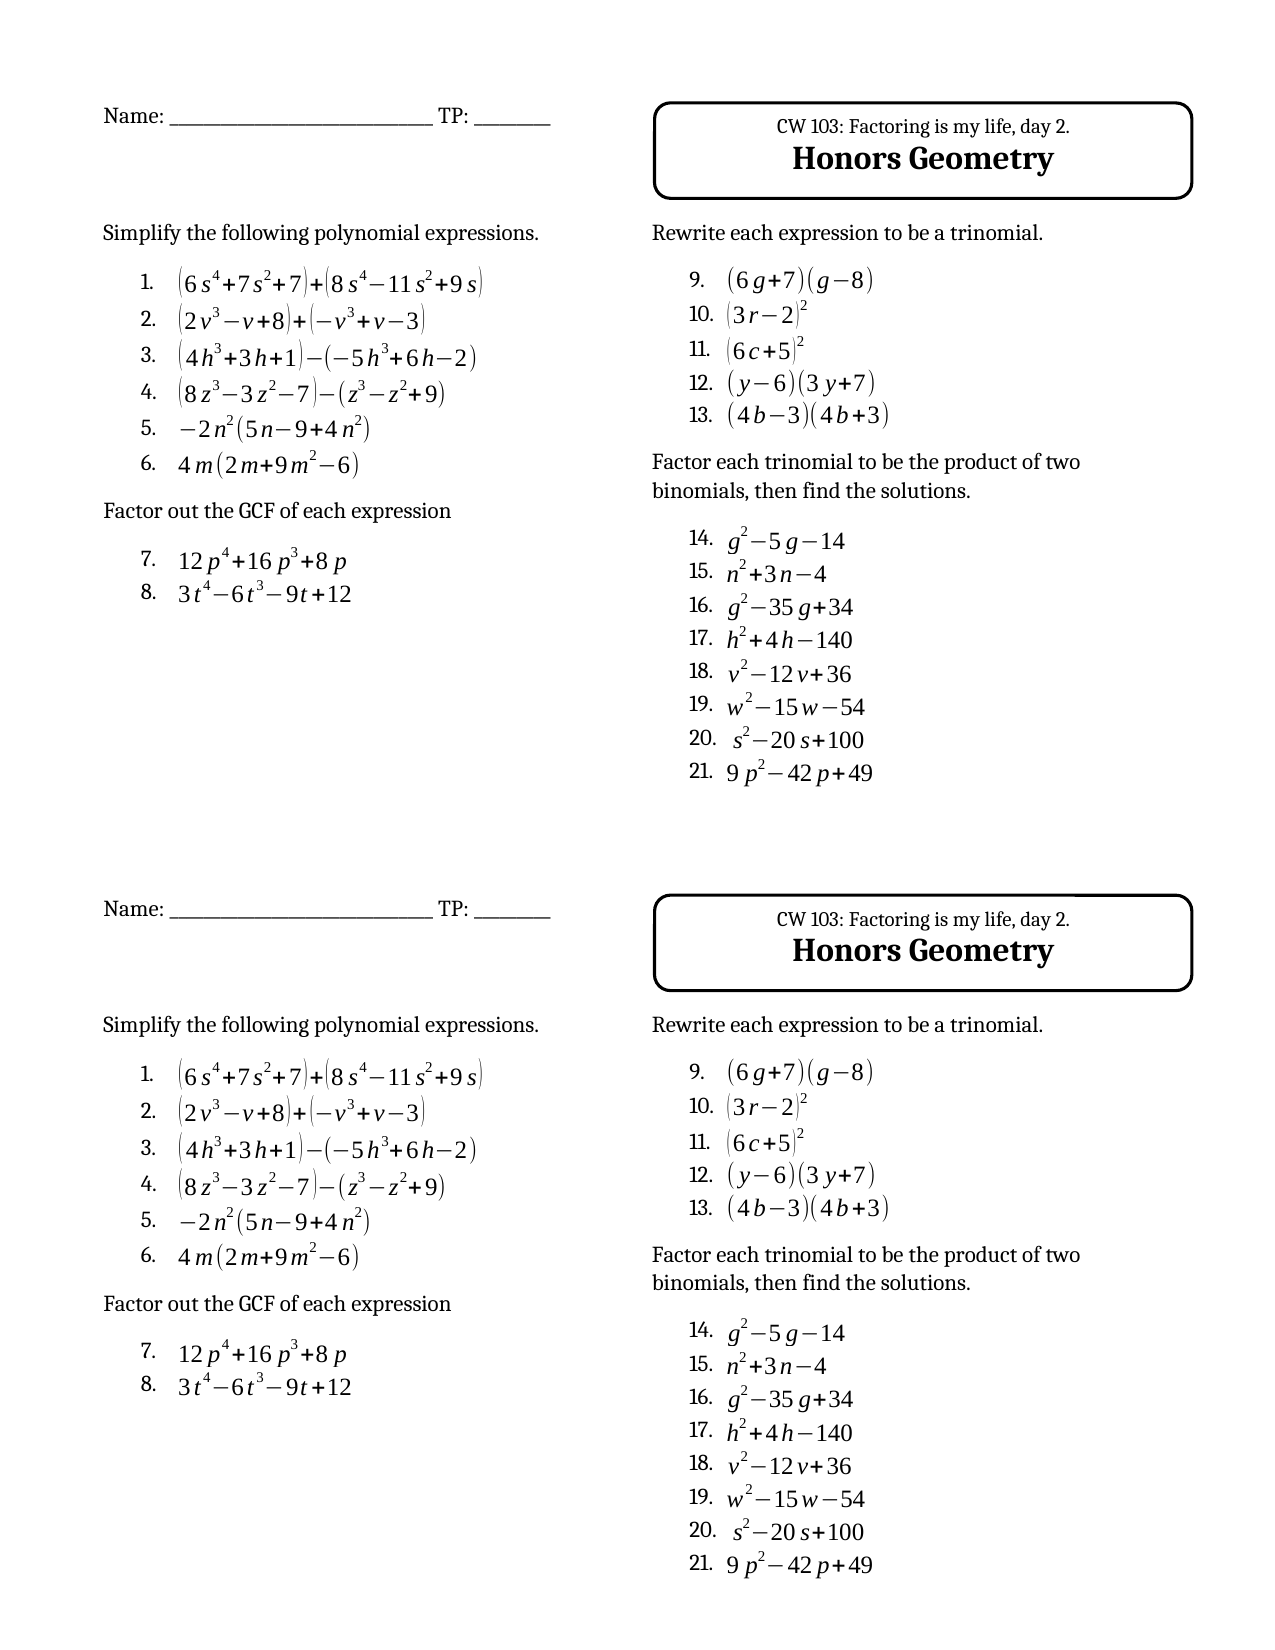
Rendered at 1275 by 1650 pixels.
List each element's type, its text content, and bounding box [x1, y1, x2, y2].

text Factor each trinomial to be the product of two binomials, then find the solutions. [652, 1241, 1125, 1296]
text Factor out the GCF of each expression [103, 1290, 577, 1317]
text Factor each trinomial to be the product of two binomials, then find the solutions. [652, 449, 1125, 504]
text Factor out the GCF of each expression [103, 498, 577, 524]
text Rewrite each expression to be a trinomial. [652, 219, 1125, 246]
text Simplify the following polynomial expressions. [103, 219, 577, 246]
text Simplify the following polynomial expressions. [103, 1012, 577, 1038]
text Name: _______________________________ TP: _________ [103, 895, 661, 922]
text Name: _______________________________ TP: _________ [103, 103, 661, 129]
text Rewrite each expression to be a trinomial. [652, 1012, 1125, 1038]
